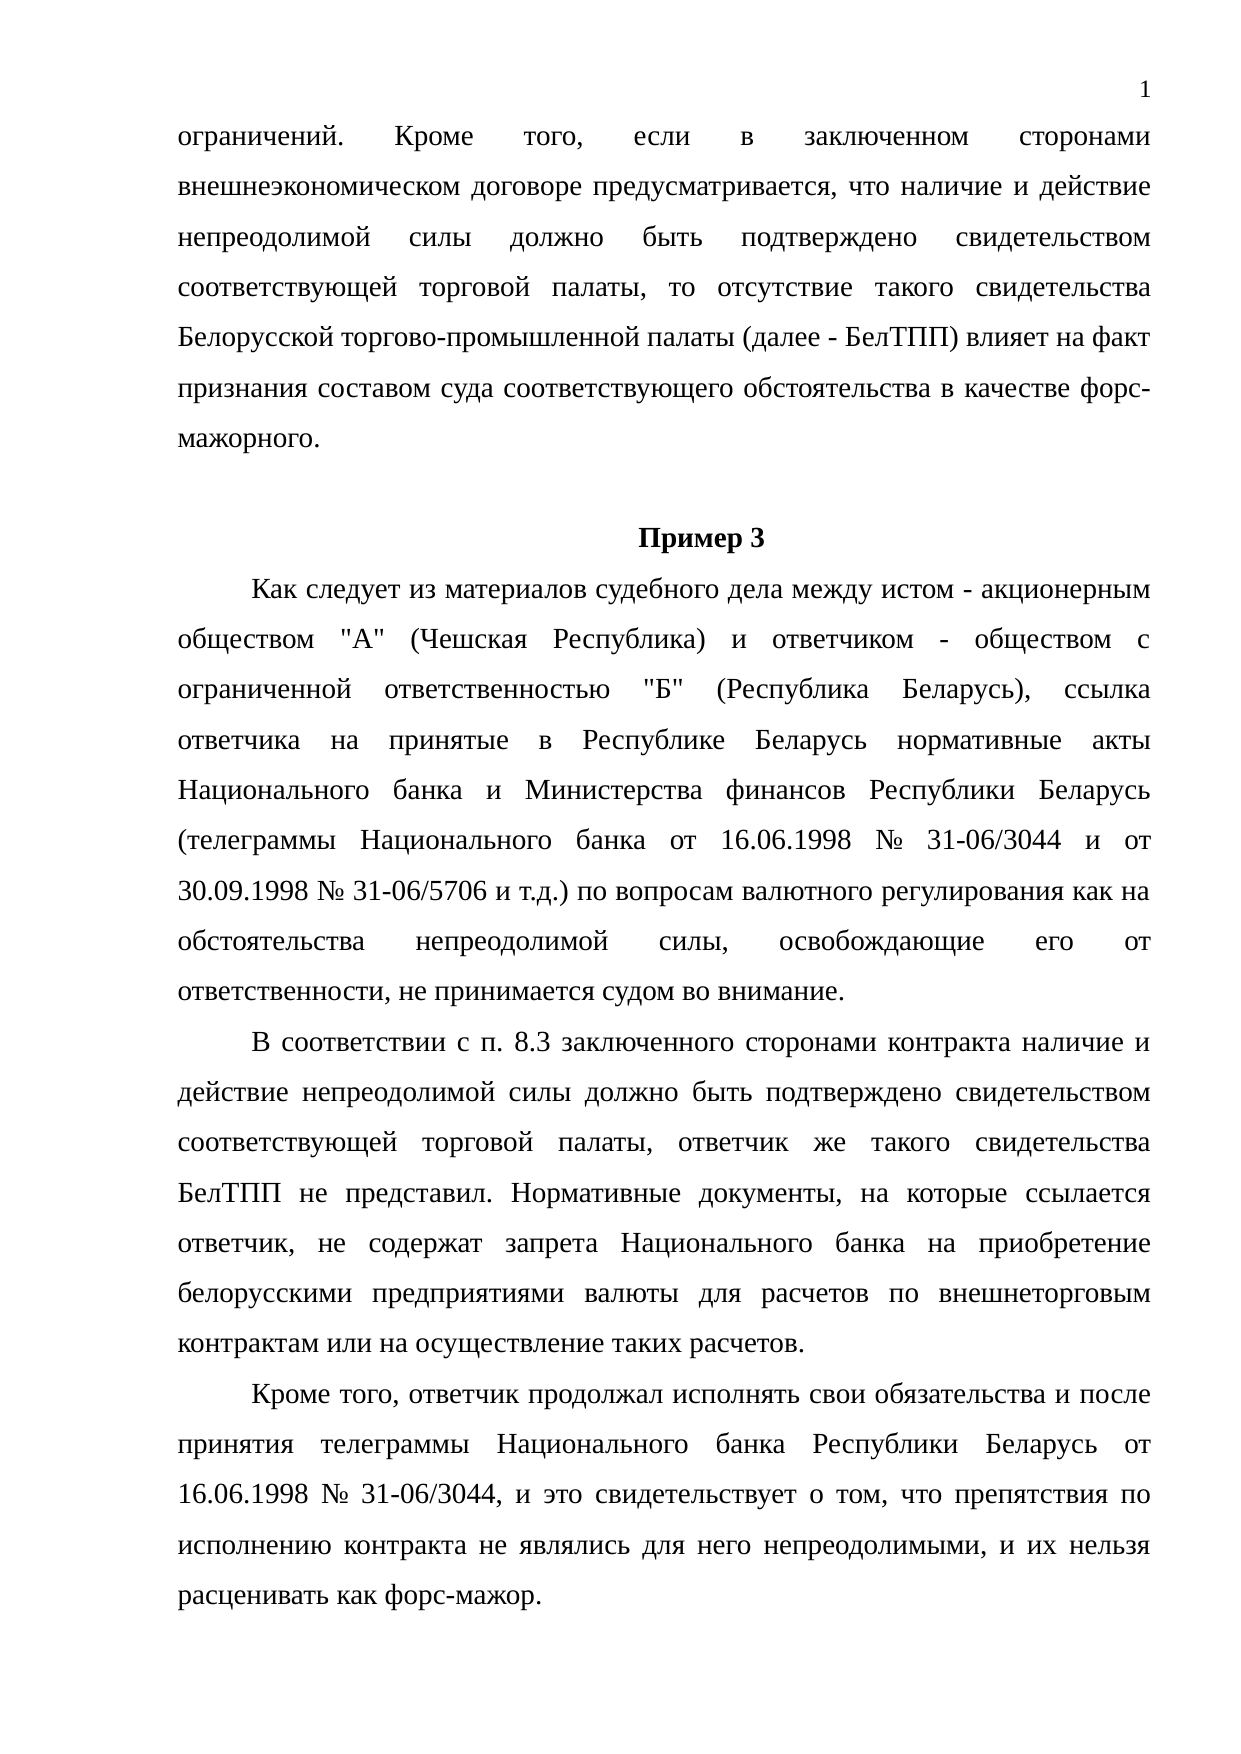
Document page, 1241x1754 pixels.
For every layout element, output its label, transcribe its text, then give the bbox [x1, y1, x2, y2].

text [177, 118, 1152, 453]
text Кроме того, ответчик продолжал исполнять свои обязательства и после принятия телеграммы Национального банка Республики Беларусь от 16.06.1998 № 31-06/3044, и это свидетельствует о том, что препятствия по исполнению контракта не являлись для него непреодолимыми, и их нельзя расценивать как форс-мажор. [177, 1376, 1152, 1611]
text Как следует из материалов судебного дела между истом - акционерным обществом "А" (Чешская Республика) и ответчиком - обществом с ограниченной ответственностью "Б" (Республика Беларусь), ссылка ответчика на принятые в Республике Беларусь нормативные акты Национального банка и Министерства финансов Республики Беларусь (телеграммы Национального банка от 16.06.1998 № 31-06/3044 и от 30.09.1998 № 31-06/5706 и т.д.) по вопросам валютного регулирования как на обстоятельства непреодолимой силы, освобождающие его от ответственности, не принимается судом во внимание. [177, 571, 1152, 1007]
text В соответствии с п. 8.3 заключенного сторонами контракта наличие и действие непреодолимой силы должно быть подтверждено свидетельством соответствующей торговой палаты, ответчик же такого свидетельства БелТПП не представил. Нормативные документы, на которые ссылается ответчик, не содержат запрета Национального банка на приобретение белорусскими предприятиями валюты для расчетов по внешнеторговым контрактам или на осуществление таких расчетов. [177, 1024, 1152, 1359]
text Пример 3 [177, 521, 1152, 554]
